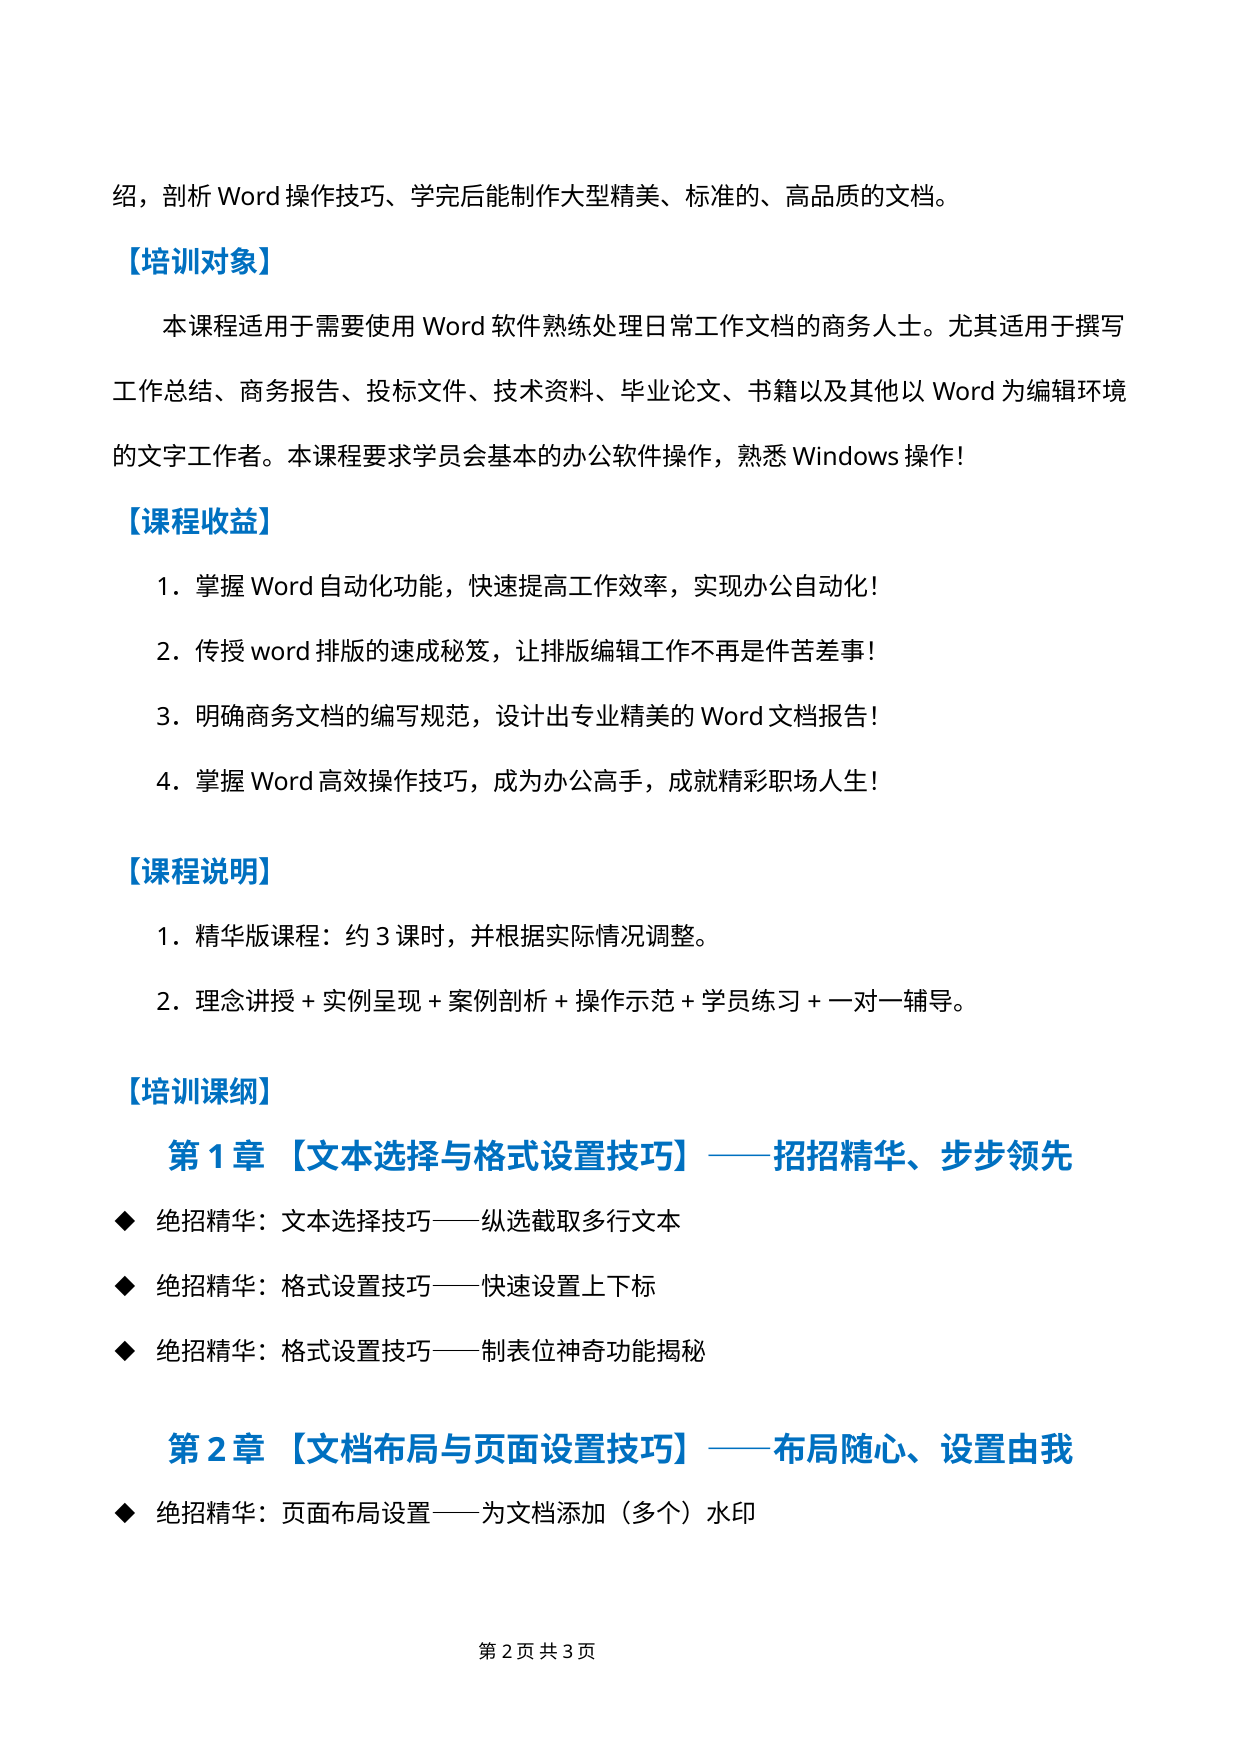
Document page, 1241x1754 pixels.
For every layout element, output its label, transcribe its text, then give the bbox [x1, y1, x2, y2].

text 【课程说明】 [112, 837, 1128, 902]
list 绝招精华：格式设置技巧——快速设置上下标 [112, 1252, 1128, 1317]
text 第1章 【文本选择与格式设置技巧】——招招精华、步步领先 [112, 1122, 1128, 1187]
text 【课程收益】 [112, 487, 1128, 552]
list 4．掌握Word高效操作技巧，成为办公高手，成就精彩职场人生！ [112, 747, 1128, 812]
text 第2章 【文档布局与页面设置技巧】——布局随心、设置由我 [112, 1414, 1128, 1479]
list 绝招精华：文本选择技巧——纵选截取多行文本 [112, 1187, 1128, 1252]
list 2．传授word排版的速成秘笈，让排版编辑工作不再是件苦差事！ [112, 617, 1128, 682]
list 绝招精华：页面布局设置——为文档添加（多个）水印 [112, 1479, 1128, 1544]
text 【培训课纲】 [112, 1057, 1128, 1122]
list 1．精华版课程：约3课时，并根据实际情况调整。 [112, 902, 1128, 967]
list 绝招精华：格式设置技巧——制表位神奇功能揭秘 [112, 1317, 1128, 1382]
text 【培训对象】 [112, 227, 1128, 292]
list 1．掌握Word自动化功能，快速提高工作效率，实现办公自动化！ [112, 552, 1128, 617]
list 2．理念讲授 + 实例呈现 + 案例剖析 + 操作示范 + 学员练习 + 一对一辅导。 [112, 967, 1128, 1032]
text 本课程适用于需要使用Word软件熟练处理日常工作文档的商务人士。尤其适用于撰写工作总结、商务报告、投标文件、技术资料、毕业论文、书籍以及其他以Word为编辑环境的文字工作者。本课程要求学员会基本的办公软件操作，熟悉Windows操作！ [112, 292, 1128, 487]
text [112, 162, 1128, 227]
list 3．明确商务文档的编写规范，设计出专业精美的Word文档报告！ [112, 682, 1128, 747]
